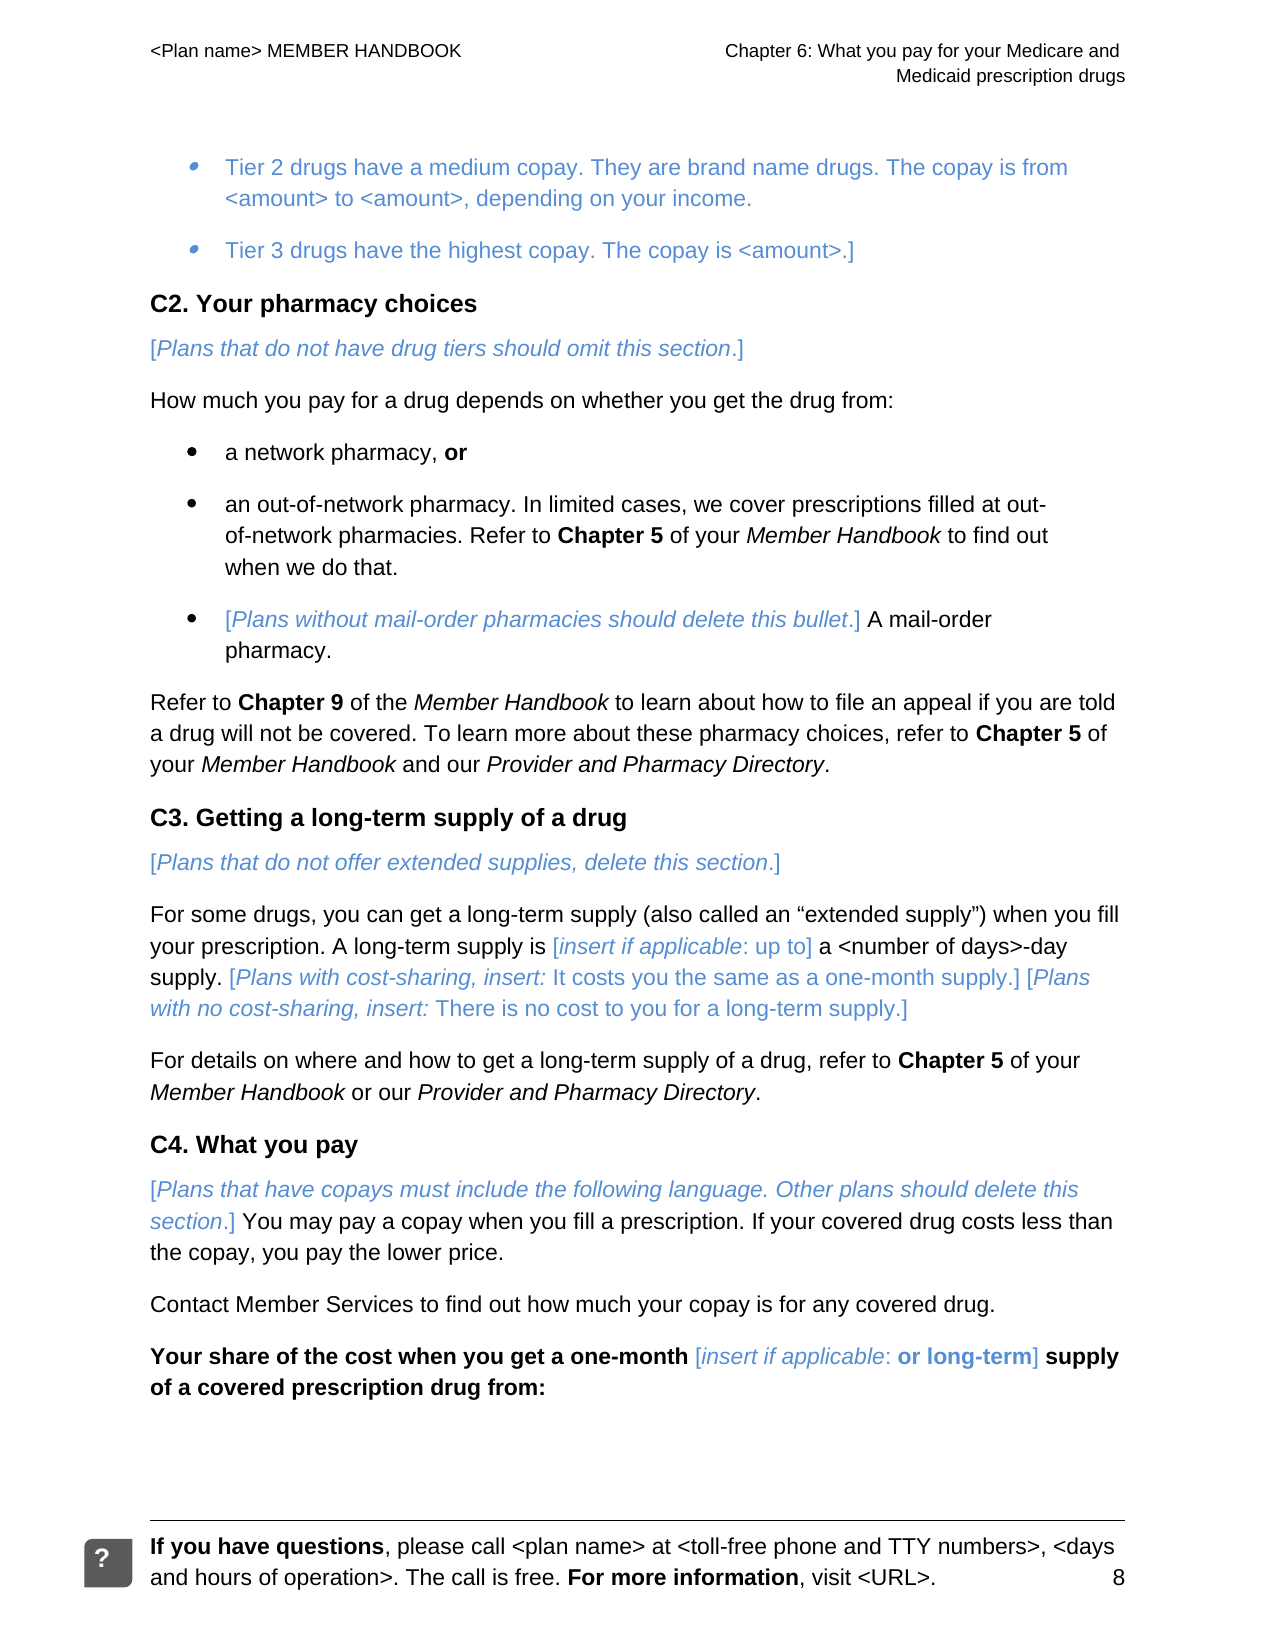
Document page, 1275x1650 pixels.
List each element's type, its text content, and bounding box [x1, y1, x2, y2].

subtitle C2. Your pharmacy choices [150, 285, 1050, 319]
text Contact Member Services to find out how much your copay is for any covered drug. [150, 1287, 1125, 1319]
list Tier 3 drugs have the highest copay. The copay is <amount>.] [187, 233, 1125, 264]
list Refer to Chapter 9 of the Member Handbook to learn about how to file an appeal if you are told a drug will not be covered. To learn more about these pharmacy choices, refer to Chapter 5 of your Member Handbook and our Provider and Pharmacy Directory. [150, 685, 1125, 779]
list a network pharmacy, or [187, 435, 1050, 467]
list Tier 2 drugs have a medium copay. They are brand name drugs. The copay is from <amount> to <amount>, depending on your income. [187, 150, 1125, 212]
text [Plans that do not offer extended supplies, delete this section.] [150, 846, 1125, 877]
subtitle C3. Getting a long-term supply of a drug [150, 800, 1050, 833]
text For details on where and how to get a long-term supply of a drug, refer to Chapter 5 of your Member Handbook or our Provider and Pharmacy Directory. [150, 1044, 1125, 1106]
list [Plans without mail-order pharmacies should delete this bullet.] A mail-order pharmacy. [187, 602, 1050, 664]
list an out-of-network pharmacy. In limited cases, we cover prescriptions filled at out-of-network pharmacies. Refer to Chapter 5 of your Member Handbook to find out when we do that. [187, 487, 1050, 581]
text For some drugs, you can get a long-term supply (also called an “extended supply”) when you fill your prescription. A long-term supply is [insert if applicable: up to] a <number of days>-day supply. [Plans with cost-sharing, insert: It costs you the same as a one-month supply.] [Plans with no cost-sharing, insert: There is no cost to you for a long-term supply.] [150, 898, 1125, 1023]
text [Plans that have copays must include the following language. Other plans should delete this section.] You may pay a copay when you fill a prescription. If your covered drug costs less than the copay, you pay the lower price. [150, 1173, 1125, 1267]
text [Plans that do not have drug tiers should omit this section.] [150, 331, 1125, 362]
text How much you pay for a drug depends on whether you get the drug from: [150, 383, 1125, 414]
text Your share of the cost when you get a one-month [insert if applicable: or long-term] supply of a covered prescription drug from: [150, 1339, 1125, 1402]
subtitle C4. What you pay [150, 1127, 1050, 1160]
